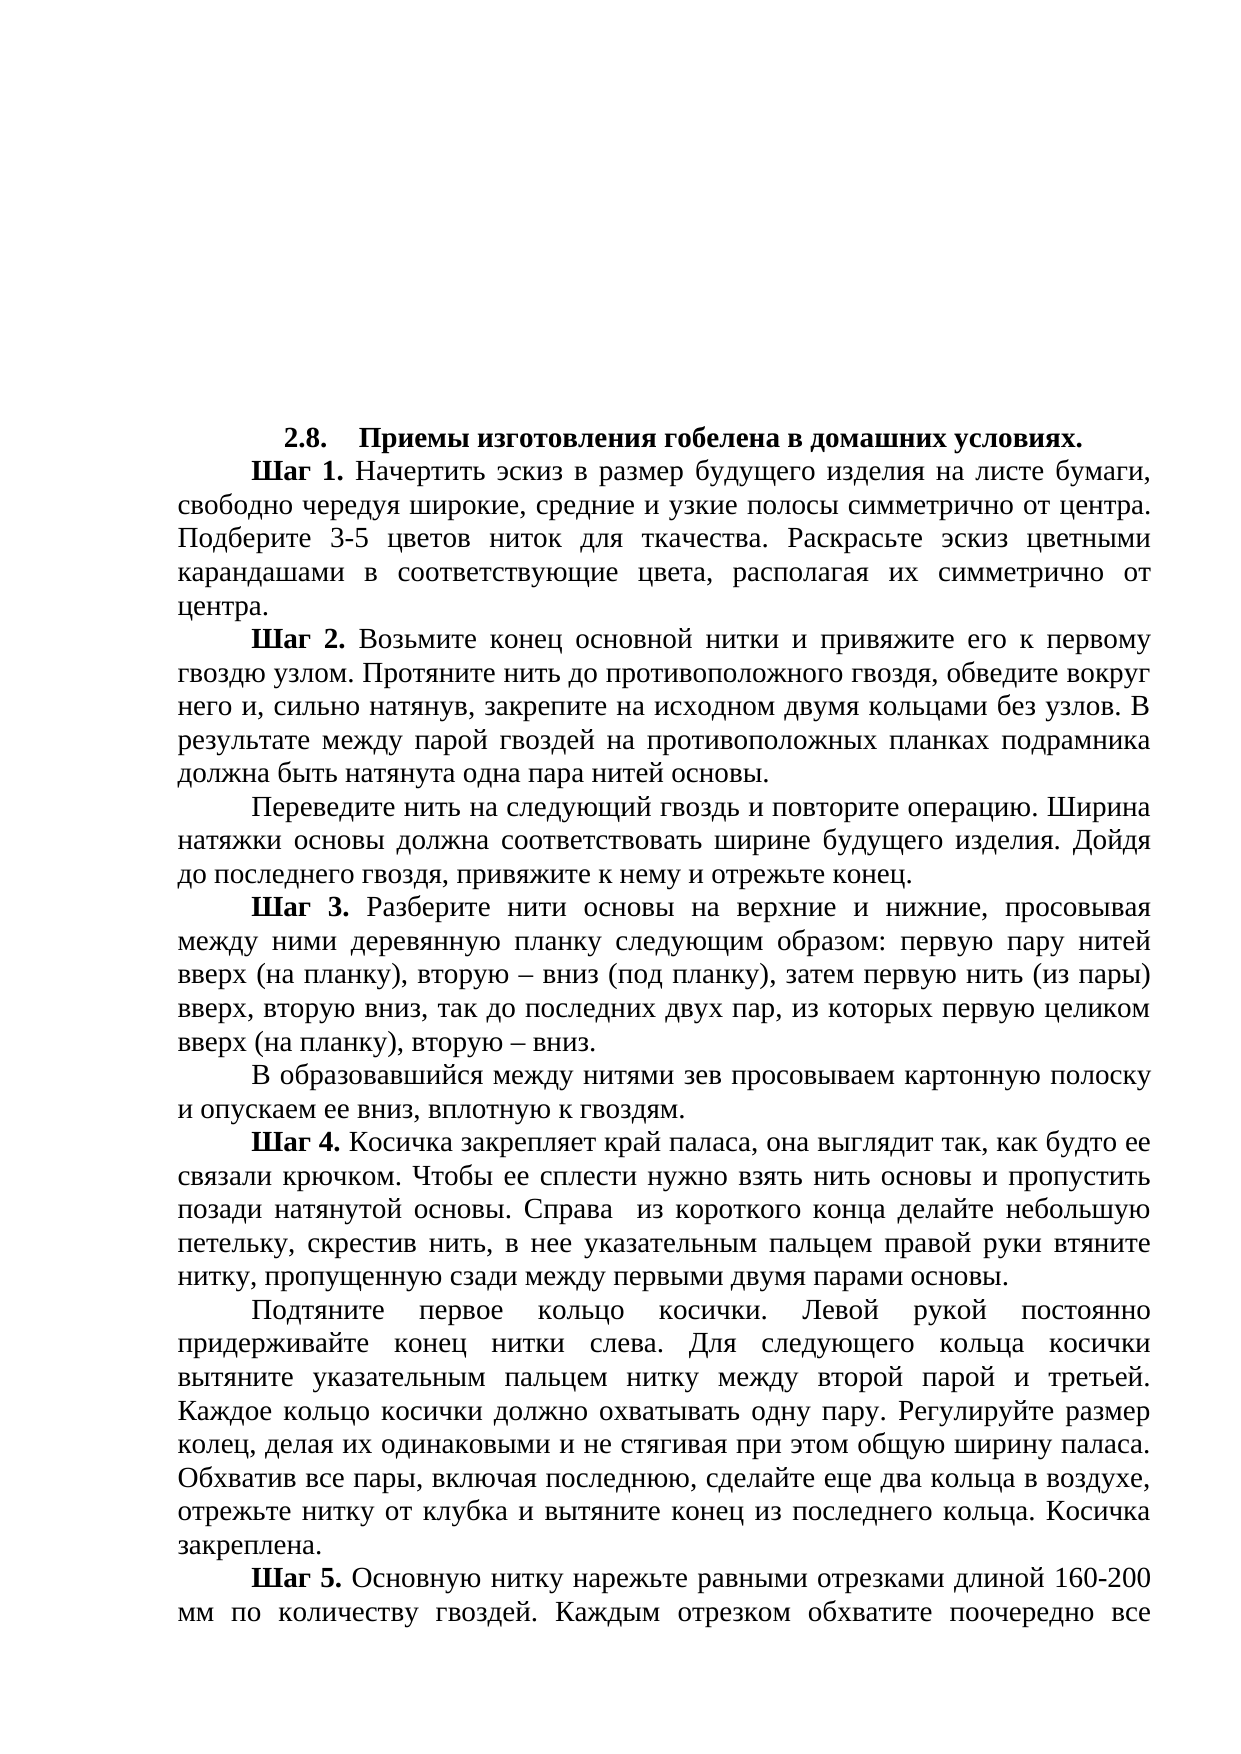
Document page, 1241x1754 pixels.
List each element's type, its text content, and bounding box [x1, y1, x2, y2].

text В образовавшийся между нитями зев просовываем картонную полоску и опускаем ее вниз, вплотную к гвоздям. [177, 1057, 1152, 1124]
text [177, 1560, 1152, 1627]
text Подтяните первое кольцо косички. Левой рукой постоянно придерживайте конец нитки слева. Для следующего кольца косички вытяните указательным пальцем нитку между второй парой и третьей. Каждое кольцо косички должно охватывать одну пару. Регулируйте размер колец, делая их одинаковыми и не стягивая при этом общую ширину паласа. Обхватив все пары, включая последнюю, сделайте еще два кольца в воздухе, отрежьте нитку от клубка и вытяните конец из последнего кольца. Косичка закреплена. [177, 1292, 1152, 1560]
list Приемы изготовления гобелена в домашних условиях. [215, 420, 1152, 453]
text Шаг 1. Начертить эскиз в размер будущего изделия на листе бумаги, свободно чередуя широкие, средние и узкие полосы симметрично от центра. Подберите 3-5 цветов ниток для ткачества. Раскрасьте эскиз цветными карандашами в соответствующие цвета, располагая их симметрично от центра. [177, 453, 1152, 621]
text Переведите нить на следующий гвоздь и повторите операцию. Ширина натяжки основы должна соответствовать ширине будущего изделия. Дойдя до последнего гвоздя, привяжите к нему и отрежьте конец. [177, 789, 1152, 889]
text Шаг 2. Возьмите конец основной нитки и привяжите его к первому гвоздю узлом. Протяните нить до противоположного гвоздя, обведите вокруг него и, сильно натянув, закрепите на исходном двумя кольцами без узлов. В результате между парой гвоздей на противоположных планках подрамника должна быть натянута одна пара нитей основы. [177, 621, 1152, 789]
text Шаг 3. Разберите нити основы на верхние и нижние, просовывая между ними деревянную планку следующим образом: первую пару нитей вверх (на планку), вторую – вниз (под планку), затем первую нить (из пары) вверх, вторую вниз, так до последних двух пар, из которых первую целиком вверх (на планку), вторую – вниз. [177, 889, 1152, 1057]
text Шаг 4. Косичка закрепляет край паласа, она выглядит так, как будто ее связали крючком. Чтобы ее сплести нужно взять нить основы и пропустить позади натянутой основы. Справа из короткого конца делайте небольшую петельку, скрестив нить, в нее указательным пальцем правой руки втяните нитку, пропущенную сзади между первыми двумя парами основы. [177, 1124, 1152, 1292]
